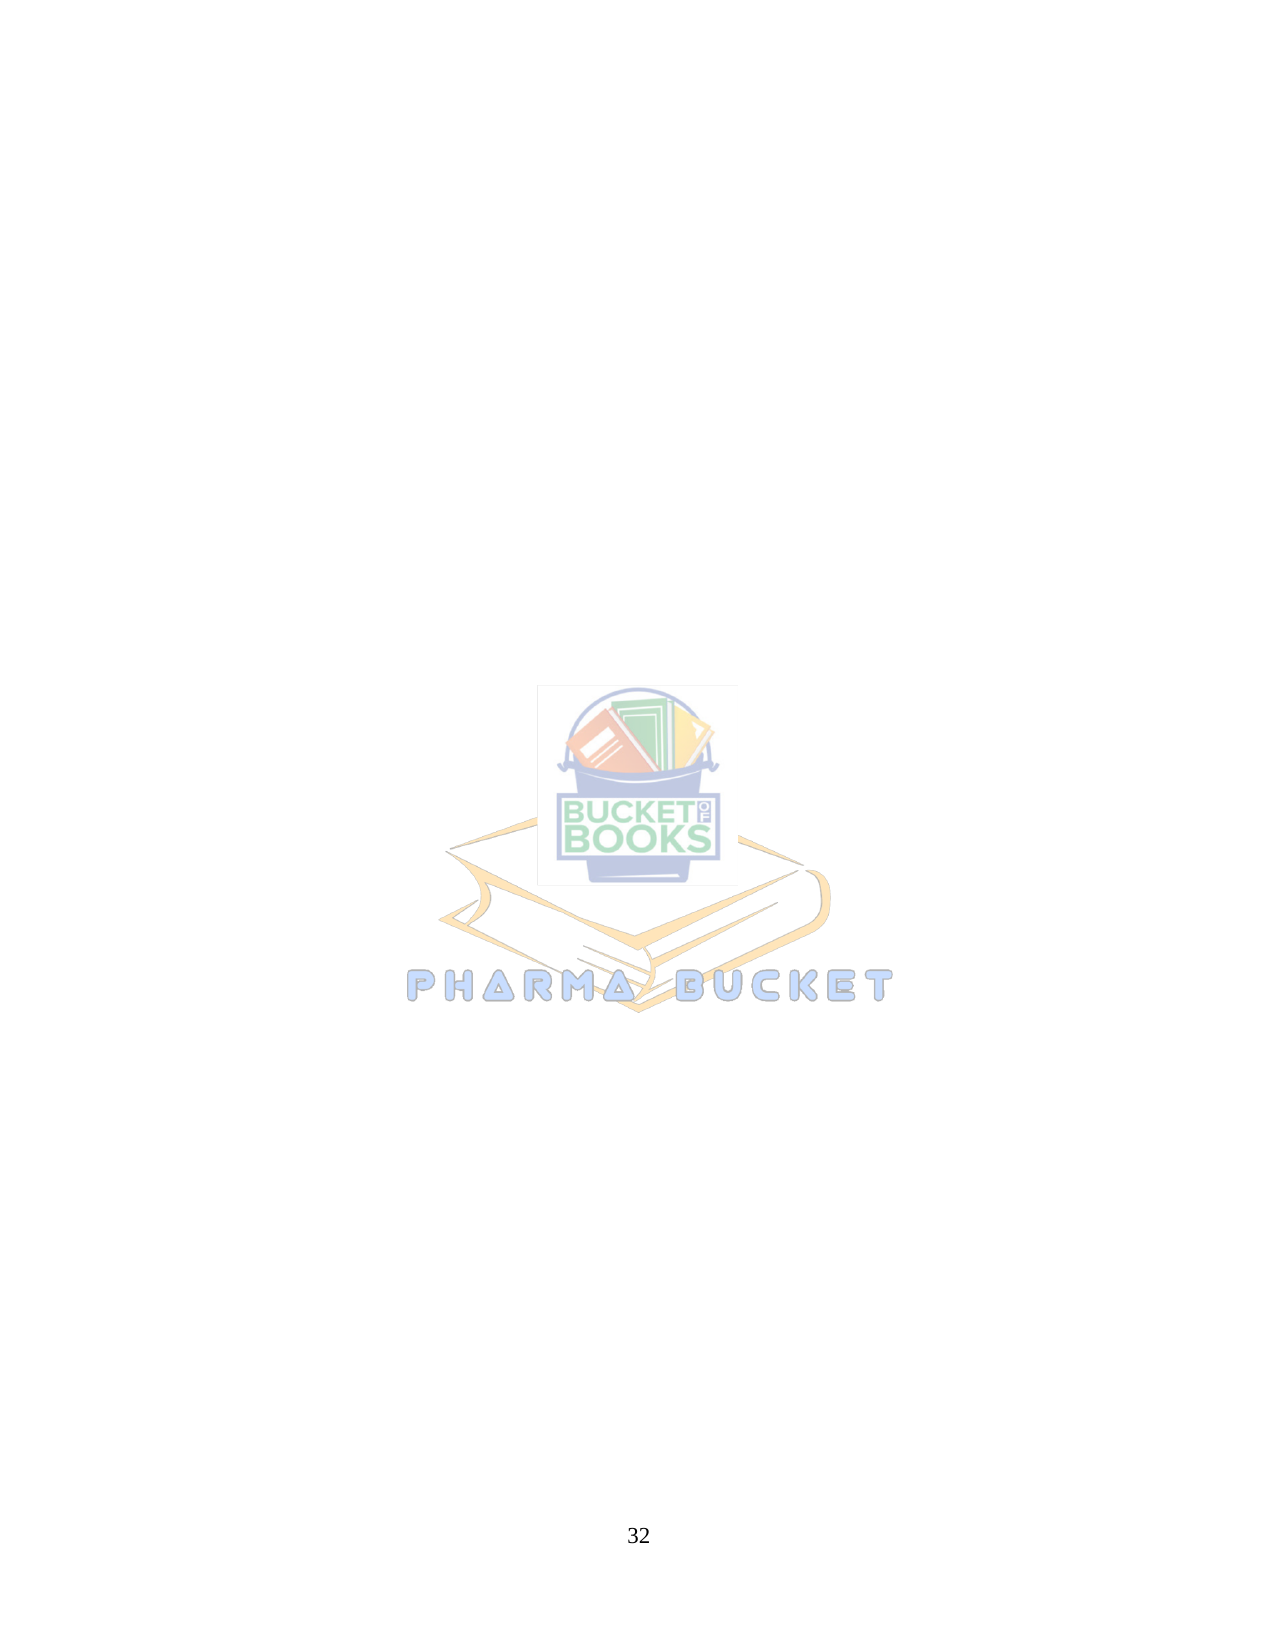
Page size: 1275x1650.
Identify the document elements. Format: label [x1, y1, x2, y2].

picture [337, 526, 938, 1127]
